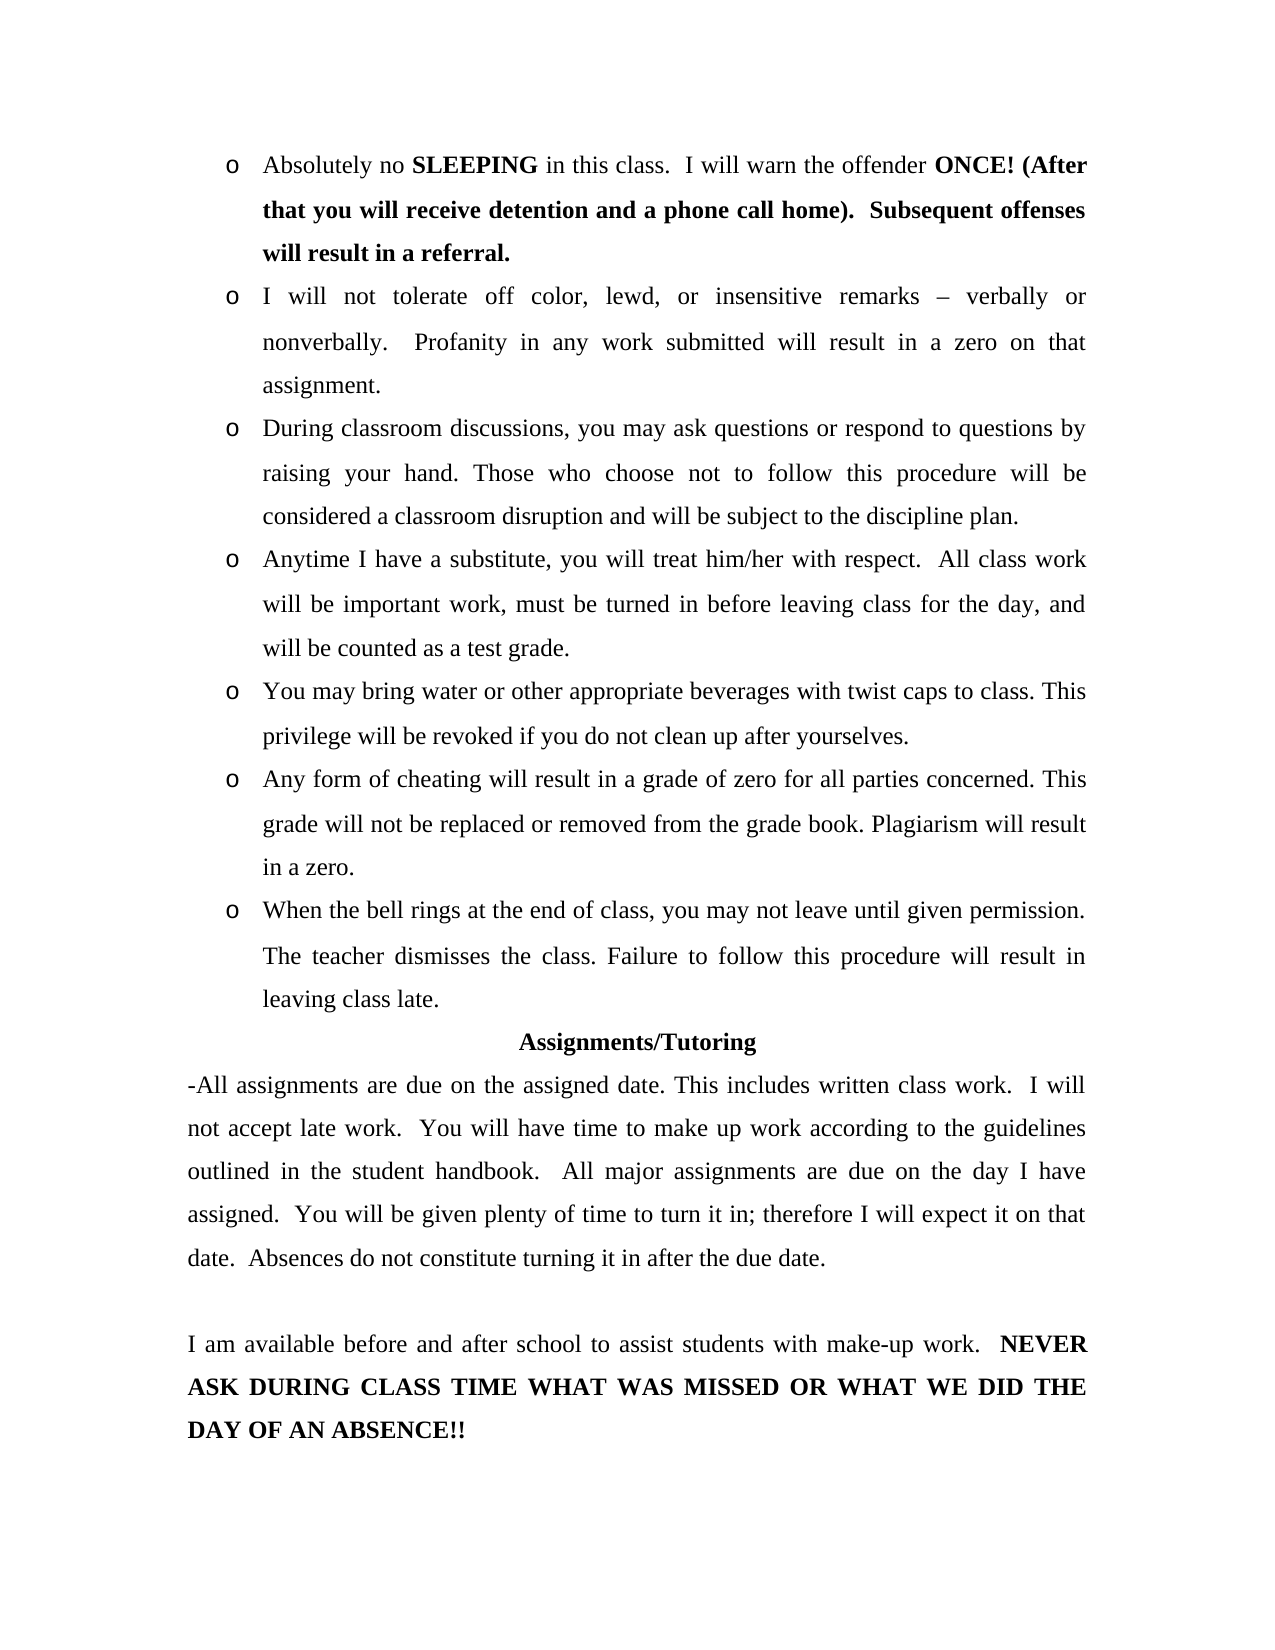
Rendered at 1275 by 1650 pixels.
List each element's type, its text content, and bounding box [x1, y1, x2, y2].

text -All assignments are due on the assigned date. This includes written class work. I will not accept late work. You will have time to make up work according to the guidelines outlined in the student handbook. All major assignments are due on the day I have assigned. You will be given plenty of time to turn it in; therefore I will expect it on that date. Absences do not constitute turning it in after the due date. [187, 1070, 1087, 1271]
text Assignments/Tutoring [187, 1027, 1087, 1056]
list I will not tolerate off color, lewd, or insensitive remarks – verbally or nonverbally. Profanity in any work submitted will result in a zero on that assignment. [225, 281, 1087, 398]
list You may bring water or other appropriate beverages with twist caps to class. This privilege will be revoked if you do not clean up after yourselves. [225, 676, 1087, 750]
list Absolutely no SLEEPING in this class. I will warn the offender ONCE! (After that you will receive detention and a phone call home). Subsequent offenses will result in a referral. [225, 150, 1087, 267]
list During classroom discussions, you may ask questions or respond to questions by raising your hand. Those who choose not to follow this procedure will be considered a classroom disruption and will be subject to the discipline plan. [225, 413, 1087, 530]
list Anytime I have a substitute, you will treat him/her with respect. All class work will be important work, must be turned in before leaving class for the day, and will be counted as a test grade. [225, 544, 1087, 661]
list When the bell rings at the end of class, you may not leave until given permission. The teacher dismisses the class. Failure to follow this procedure will result in leaving class late. [225, 896, 1087, 1013]
list Any form of cheating will result in a grade of zero for all parties concerned. This grade will not be replaced or removed from the grade book. Plagiarism will result in a zero. [225, 764, 1087, 881]
text I am available before and after school to assist students with make-up work. NEVER ASK DURING CLASS TIME WHAT WAS MISSED OR WHAT WE DID THE DAY OF AN ABSENCE!! [187, 1329, 1087, 1444]
